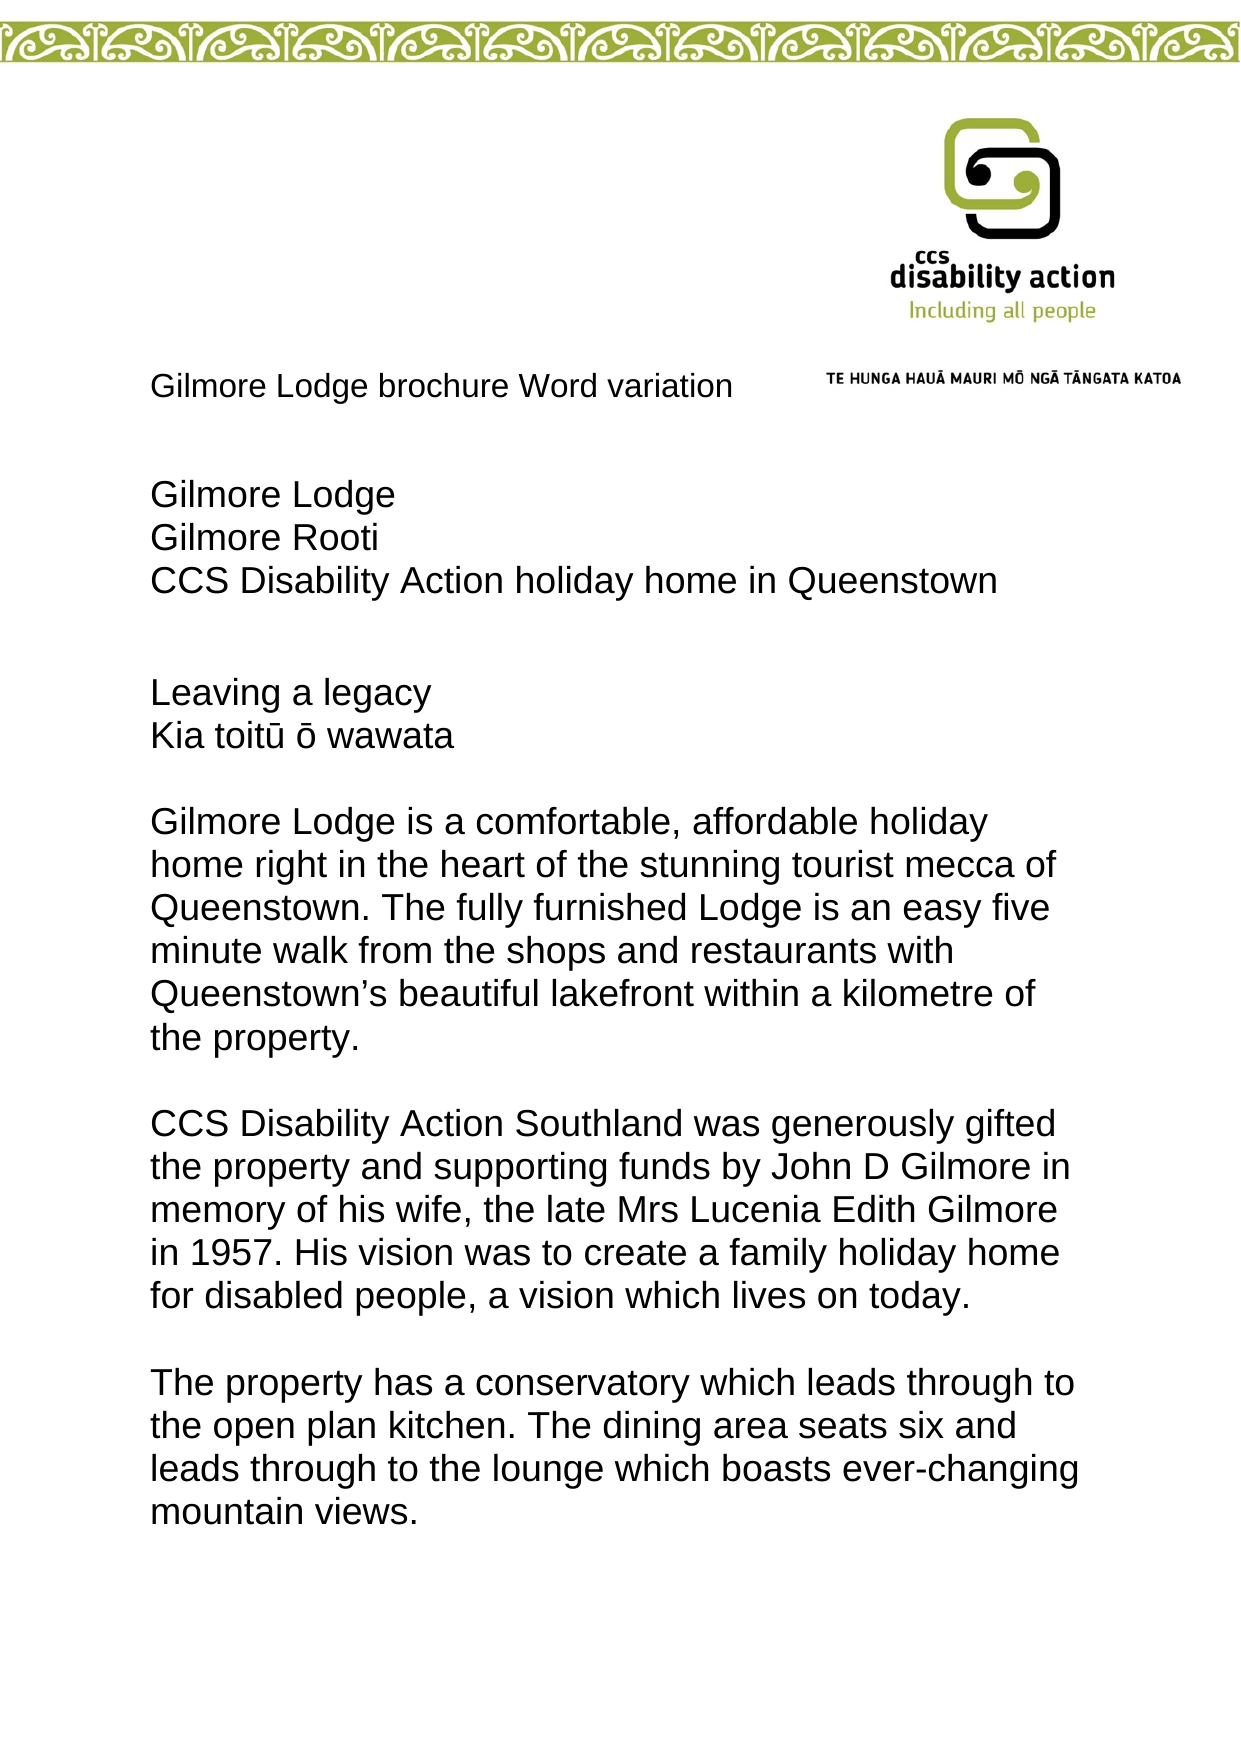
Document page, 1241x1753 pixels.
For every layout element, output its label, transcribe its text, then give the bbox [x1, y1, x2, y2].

text CCS Disability Action Southland was generously gifted the property and supporting funds by John D Gilmore in memory of his wife, the late Mrs Lucenia Edith Gilmore in 1957. His vision was to create a family holiday home for disabled people, a vision which lives on today. [150, 1101, 1090, 1317]
picture [0, 0, 1240, 429]
text Gilmore Lodge brochure Word variation [150, 366, 1090, 404]
text Gilmore Lodge is a comfortable, affordable holiday home right in the heart of the stunning tourist mecca of Queenstown. The fully furnished Lodge is an easy five minute walk from the shops and restaurants with Queenstown’s beautiful lakefront within a kilometre of the property. [150, 799, 1090, 1058]
text The property has a conservatory which leads through to the open plan kitchen. The dining area seats six and leads through to the lounge which boasts ever-changing mountain views. [150, 1360, 1090, 1532]
subtitle Gilmore Lodge [150, 472, 1090, 515]
text CCS Disability Action holiday home in Queenstown [150, 558, 1090, 602]
text Gilmore Rooti [150, 515, 1090, 558]
text Kia toitū ō wawata [150, 713, 1090, 756]
subtitle Leaving a legacy [150, 670, 1090, 713]
